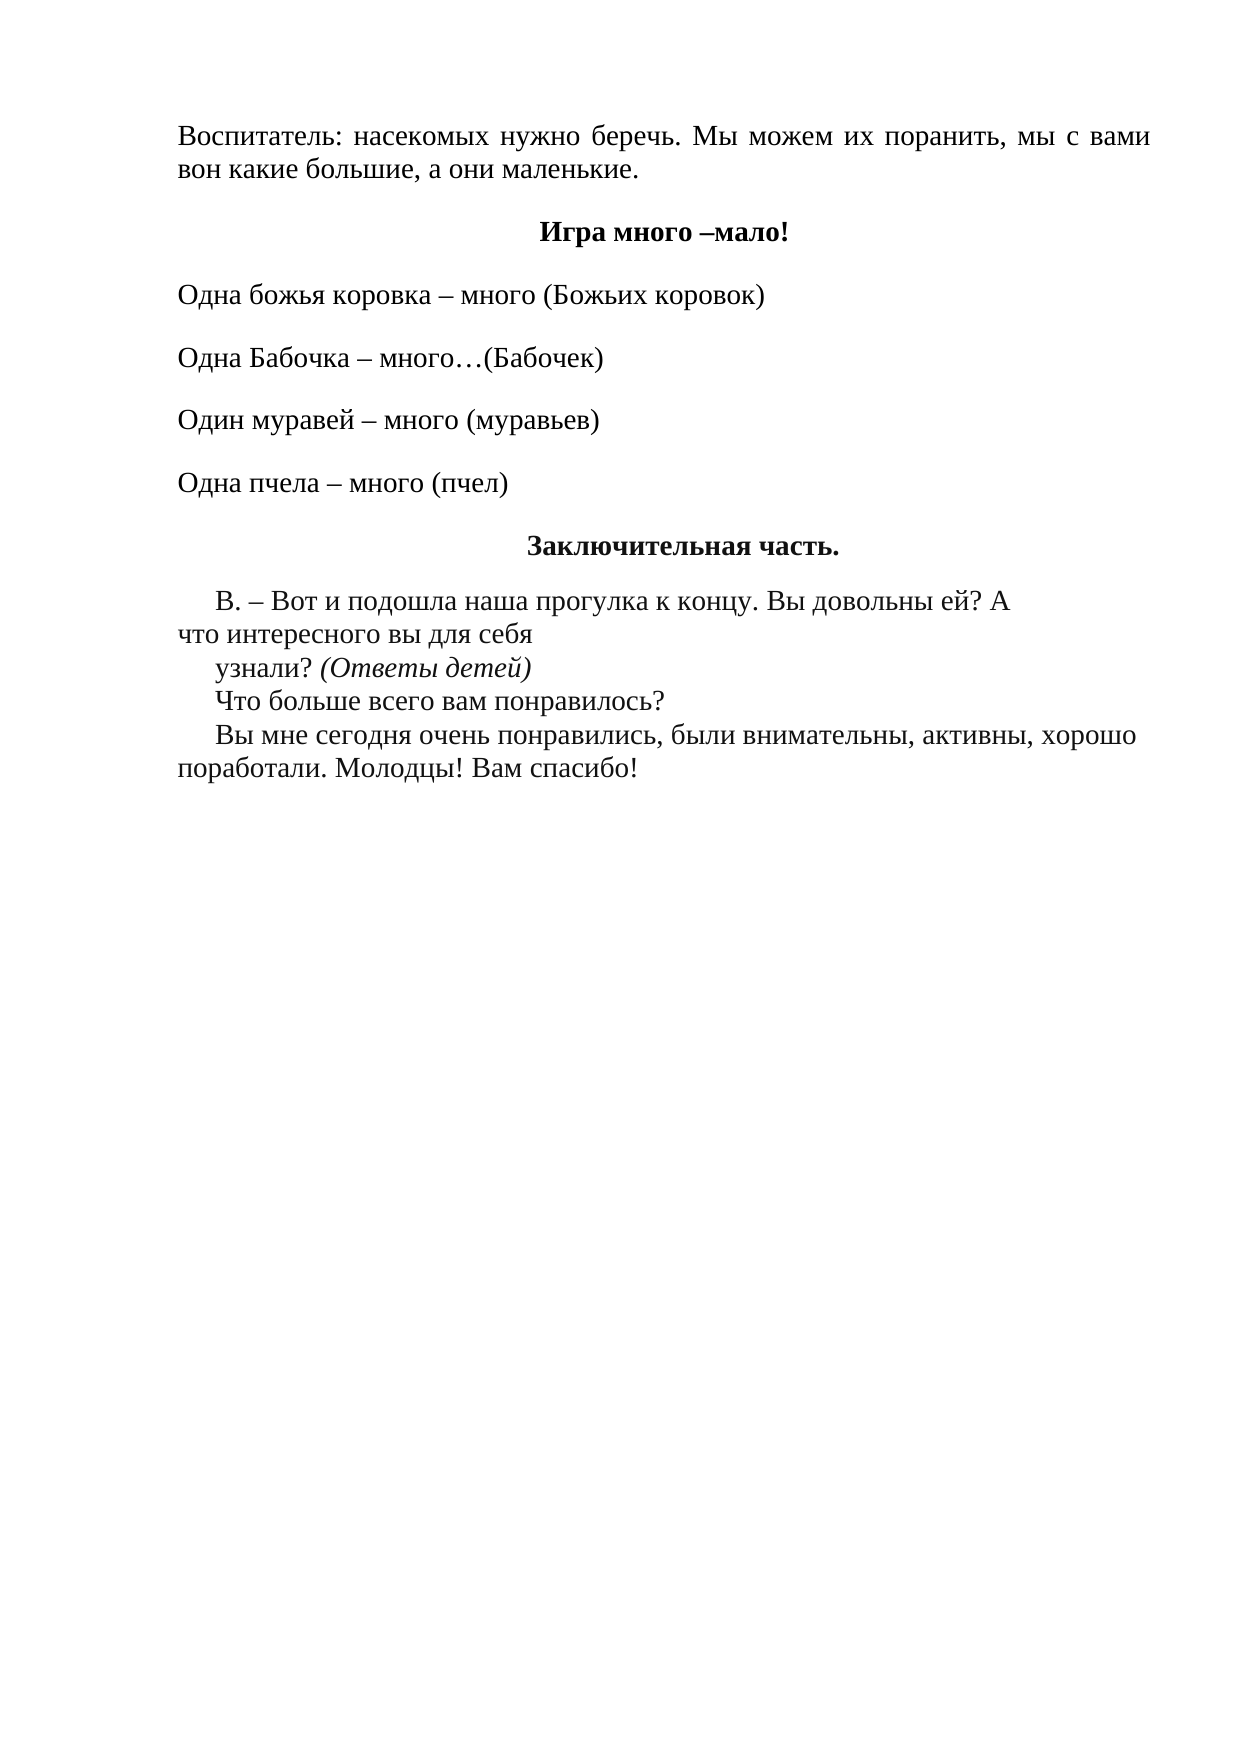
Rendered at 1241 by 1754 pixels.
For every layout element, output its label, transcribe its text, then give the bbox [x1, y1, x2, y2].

text Один муравей – много (муравьев) [177, 402, 1152, 436]
text Воспитатель: насекомых нужно беречь. Мы можем их поранить, мы с вами вон какие большие, а они маленькие. [177, 118, 1152, 185]
text Одна пчела – много (пчел) [177, 465, 1152, 499]
text Заключительная часть. [177, 528, 1152, 561]
text В. – Вот и подошла наша прогулка к концу. Вы довольны ей? А что интересного вы для себя [177, 583, 1152, 650]
text Что больше всего вам понравилось? [177, 683, 1152, 717]
text Вы мне сегодня очень понравились, были внимательны, активны, хорошо поработали. Молодцы! Вам спасибо! [177, 717, 1152, 784]
text Одна Бабочка – много…(Бабочек) [177, 340, 1152, 373]
text Одна божья коровка – много (Божьих коровок) [177, 277, 1152, 311]
text узнали? (Ответы детей) [177, 650, 1152, 683]
text Игра много –мало! [177, 214, 1152, 248]
